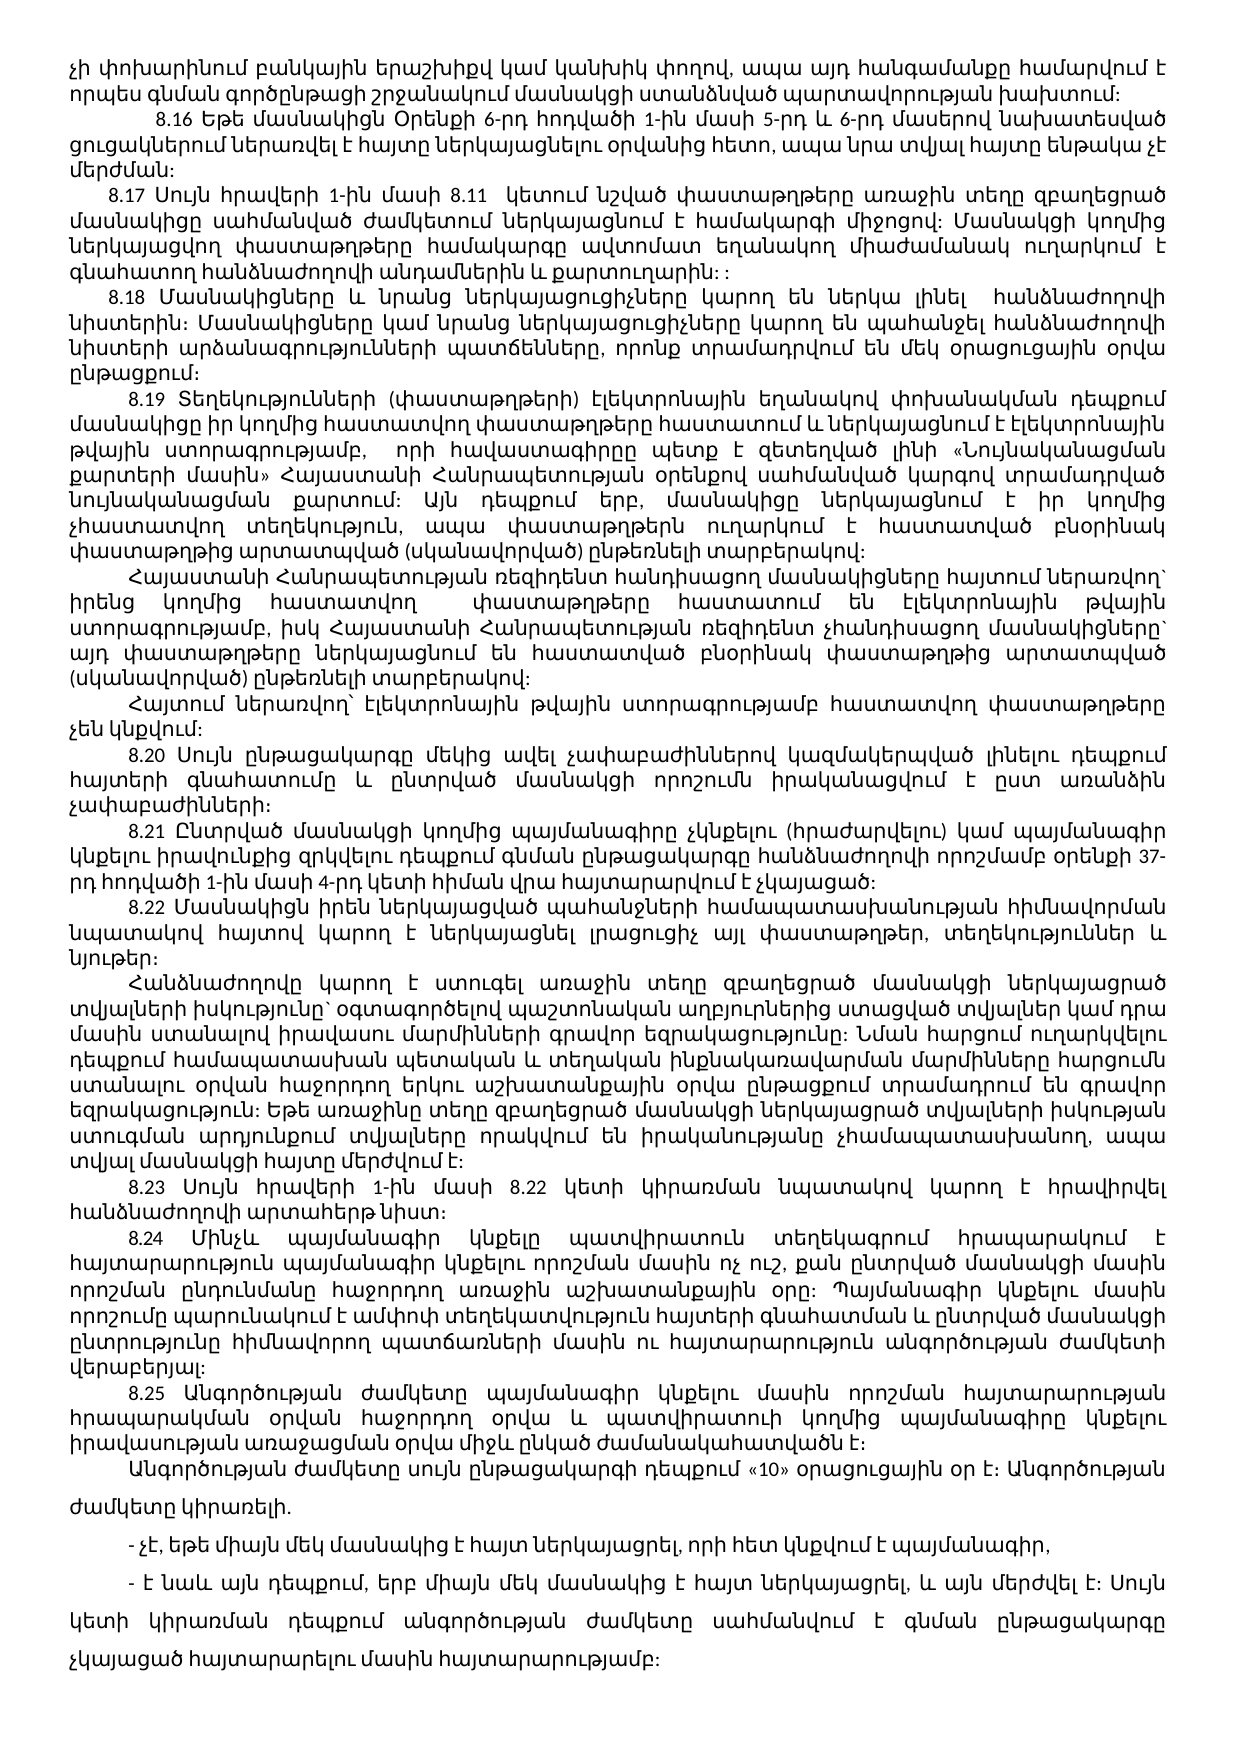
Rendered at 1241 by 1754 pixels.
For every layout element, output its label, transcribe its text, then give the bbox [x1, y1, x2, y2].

text 8.24 Մինչև պայմանագիր կնքելը պատվիրատուն տեղեկագրում հրապարակում է հայտարարություն պայմանագիր կնքելու որոշման մասին ոչ ուշ, քան ընտրված մասնակցի մասին որոշման ընդունմանը հաջորդող առաջին աշխատանքային օրը: Պայմանագիր կնքելու մասին որոշումը պարունակում է ամփոփ տեղեկատվություն հայտերի գնահատման և ընտրված մասնակցի ընտրությունը հիմնավորող պատճառների մասին ու հայտարարություն անգործության ժամկետի վերաբերյալ: [69, 1225, 1167, 1380]
text 8.23 Սույն հրավերի 1-ին մասի 8.22 կետի կիրառման նպատակով կարող է հրավիրվել հանձնաժողովի արտահերթ նիստ։ [69, 1174, 1167, 1225]
text 8.21 Ընտրված մասնակցի կողմից պայմանագիրը չկնքելու (հրաժարվելու) կամ պայմանագիր կնքելու իրավունքից զրկվելու դեպքում գնման ընթացակարգը հանձնաժողովի որոշմամբ օրենքի 37-րդ հոդվածի 1-ին մասի 4-րդ կետի հիման վրա հայտարարվում է չկայացած: [69, 818, 1167, 894]
text 8.25 Անգործության ժամկետը պայմանագիր կնքելու մասին որոշման հայտարարության հրապարակման օրվան հաջորդող օրվա և պատվիրատուի կողմից պայմանագիրը կնքելու իրավասության առաջացման օրվա միջև ընկած ժամանակահատվածն է։ [69, 1380, 1167, 1456]
text Հայաստանի Հանրապետության ռեզիդենտ հանդիսացող մասնակիցները հայտում ներառվող` իրենց կողմից հաստատվող փաստաթղթերը հաստատում են էլեկտրոնային թվային ստորագրությամբ, իսկ Հայաստանի Հանրապետության ռեզիդենտ չհանդիսացող մասնակիցները` այդ փաստաթղթերը ներկայացնում են հաստատված բնօրինակ փաստաթղթից արտատպված (սկանավորված) ընթեռնելի տարբերակով: [69, 564, 1167, 691]
text Հանձնաժողովը կարող է ստուգել առաջին տեղը զբաղեցրած մասնակցի ներկայացրած տվյալների իսկությունը` օգտագործելով պաշտոնական աղբյուրներից ստացված տվյալներ կամ դրա մասին ստանալով իրավասու մարմինների գրավոր եզրակացությունը: Նման հարցում ուղարկվելու դեպքում համապատասխան պետական և տեղական ինքնակառավարման մարմինները հարցումն ստանալու օրվան հաջորդող երկու աշխատանքային օրվա ընթացքում տրամադրում են գրավոր եզրակացություն: Եթե առաջինը տեղը զբաղեցրած մասնակցի ներկայացրած տվյալների իսկության ստուգման արդյունքում տվյալները որակվում են իրականությանը չհամապատասխանող, ապա տվյալ մասնակցի հայտը մերժվում է: [69, 971, 1167, 1174]
text 8.18 Մասնակիցները և նրանց ներկայացուցիչները կարող են ներկա լինել հանձնաժողովի նիստերին։ Մասնակիցները կամ նրանց ներկայացուցիչները կարող են պահանջել հանձնաժողովի նիստերի արձանագրությունների պատճենները, որոնք տրամադրվում են մեկ օրացուցային օրվա ընթացքում։ [69, 284, 1167, 386]
text - է նաև այն դեպքում, երբ միայն մեկ մասնակից է հայտ ներկայացրել, և այն մերժվել է: Սույն կետի կիրառման դեպքում անգործության ժամկետը սահմանվում է գնման ընթացակարգը չկայացած հայտարարելու մասին հայտարարությամբ: [69, 1570, 1167, 1672]
text Անգործության ժամկետը սույն ընթացակարգի դեպքում «10» օրացուցային օր է։ Անգործության ժամկետը կիրառելի. [69, 1456, 1167, 1519]
text 8.20 Սույն ընթացակարգը մեկից ավել չափաբաժիններով կազմակերպված լինելու դեպքում հայտերի գնահատումը և ընտրված մասնակցի որոշումն իրականացվում է ըստ առանձին չափաբաժինների։ [69, 742, 1167, 818]
text 8.17 Սույն հրավերի 1-ին մասի 8.11 կետում նշված փաստաթղթերը առաջին տեղը զբաղեցրած մասնակիցը սահմանված ժամկետում ներկայացնում է համակարգի միջոցով: Մասնակցի կողմից ներկայացվող փաստաթղթերը համակարգը ավտոմատ եղանակող միաժամանակ ուղարկում է գնահատող հանձնաժողովի անդամներին և քարտուղարին: : [69, 183, 1167, 284]
text 8.19 Տեղեկությունների (փաստաթղթերի) էլեկտրոնային եղանակով փոխանակման դեպքում մասնակիցը իր կողմից հաստատվող փաստաթղթերը հաստատում և ներկայացնում է էլեկտրոնային թվային ստորագրությամբ, որի հավաստագիրըը պետք է զետեղված լինի «Նույնականացման քարտերի մասին» Հայաստանի Հանրապետության օրենքով սահմանված կարգով տրամադրված նույնականացման քարտում: Այն դեպքում երբ, մասնակիցը ներկայացնում է իր կողմից չհաստատվող տեղեկություն, ապա փաստաթղթերն ուղարկում է հաստատված բնօրինակ փաստաթղթից արտատպված (սկանավորված) ընթեռնելի տարբերակով: [69, 386, 1167, 564]
text 8.16 Եթե մասնակիցն Օրենքի 6-րդ հոդվածի 1-ին մասի 5-րդ և 6-րդ մասերով նախատեսված ցուցակներում ներառվել է հայտը ներկայացնելու օրվանից հետո, ապա նրա տվյալ հայտը ենթակա չէ մերժման: [69, 106, 1167, 183]
text 8.22 Մասնակիցն իրեն ներկայացված պահանջների համապատասխանության հիմնավորման նպատակով հայտով կարող է ներկայացնել լրացուցիչ այլ փաստաթղթեր, տեղեկություններ և նյութեր։ [69, 894, 1167, 971]
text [69, 56, 1167, 106]
text Հայտում ներառվող՝ էլեկտրոնային թվային ստորագրությամբ հաստատվող փաստաթղթերը չեն կնքվում: [69, 691, 1167, 742]
text - չէ, եթե միայն մեկ մասնակից է հայտ ներկայացրել, որի հետ կնքվում է պայմանագիր, [69, 1532, 1167, 1558]
